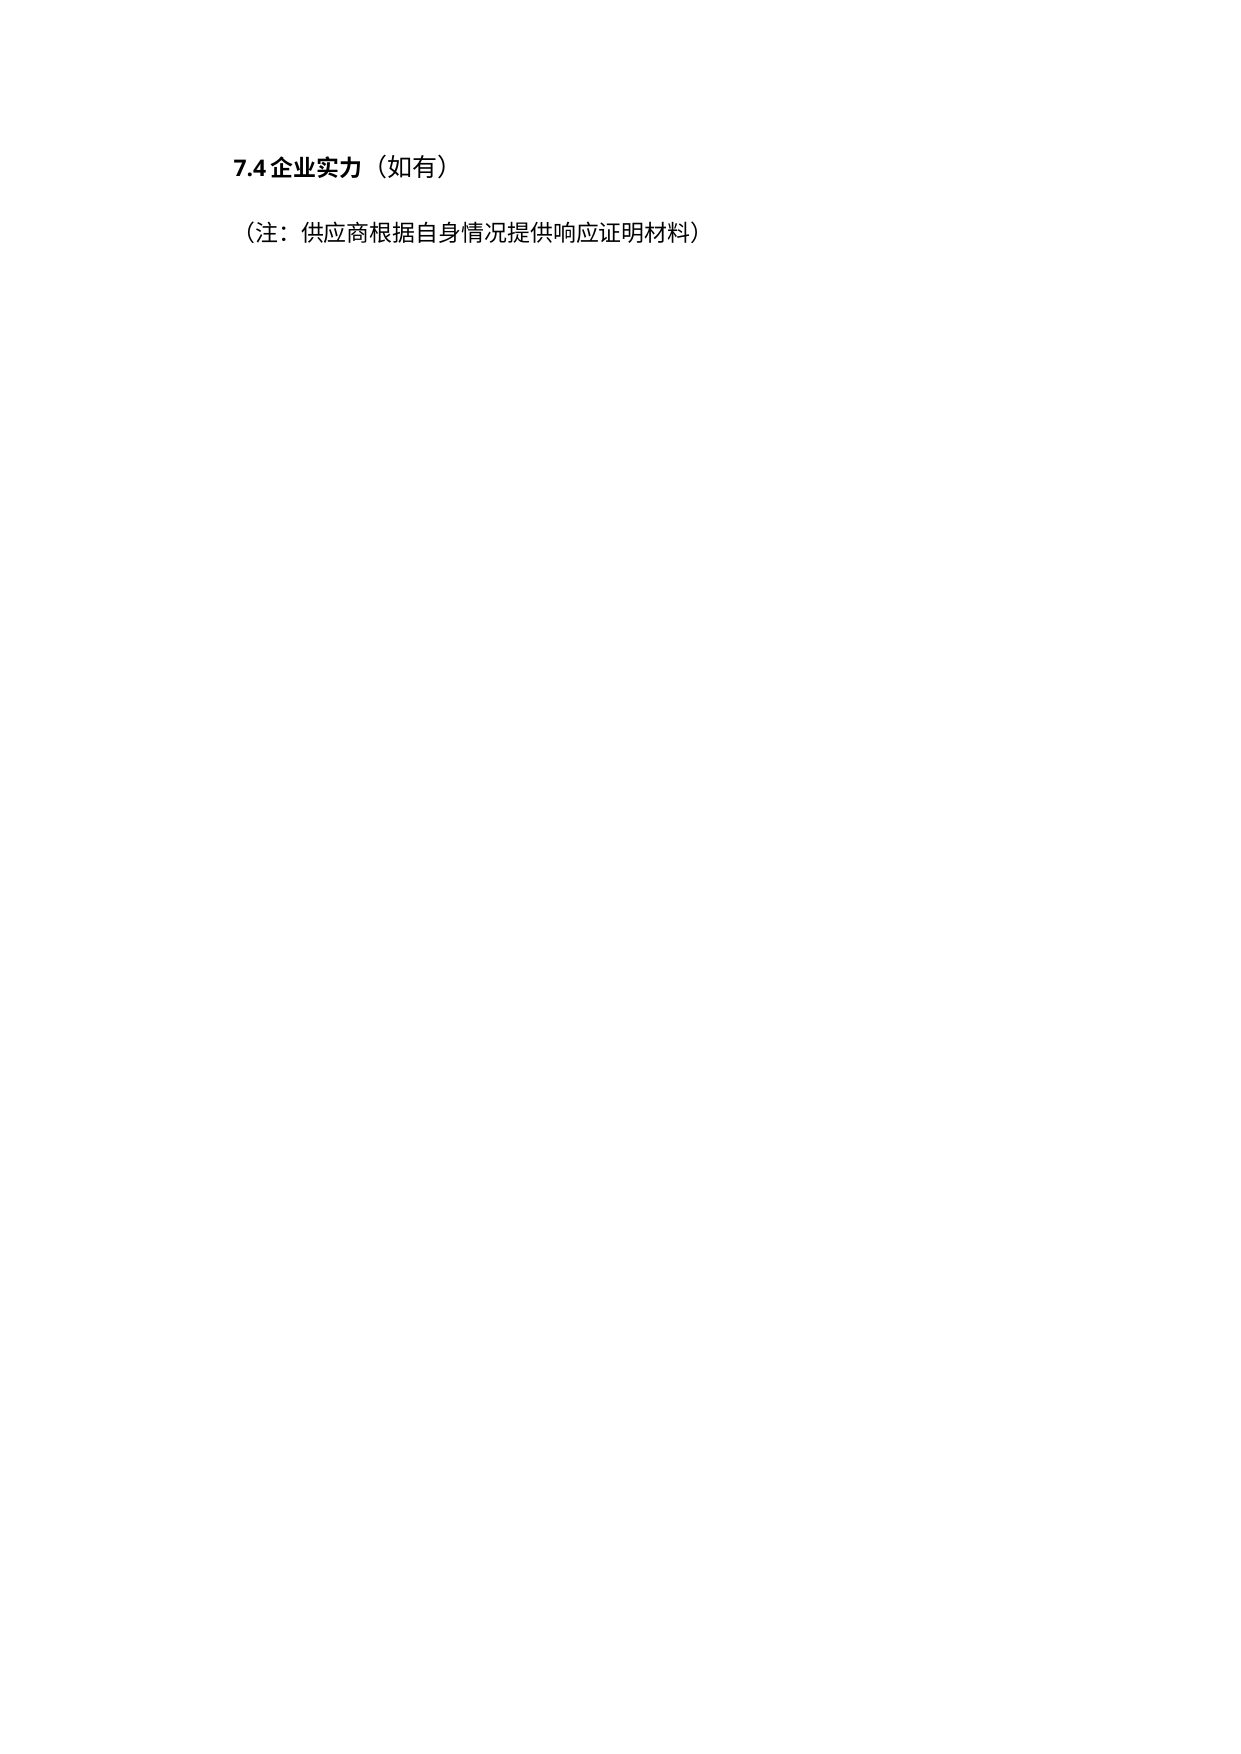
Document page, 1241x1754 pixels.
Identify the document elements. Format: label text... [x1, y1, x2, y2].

text （注：供应商根据自身情况提供响应证明材料） [175, 214, 1053, 248]
text 7.4企业实力（如有） [187, 148, 1053, 184]
